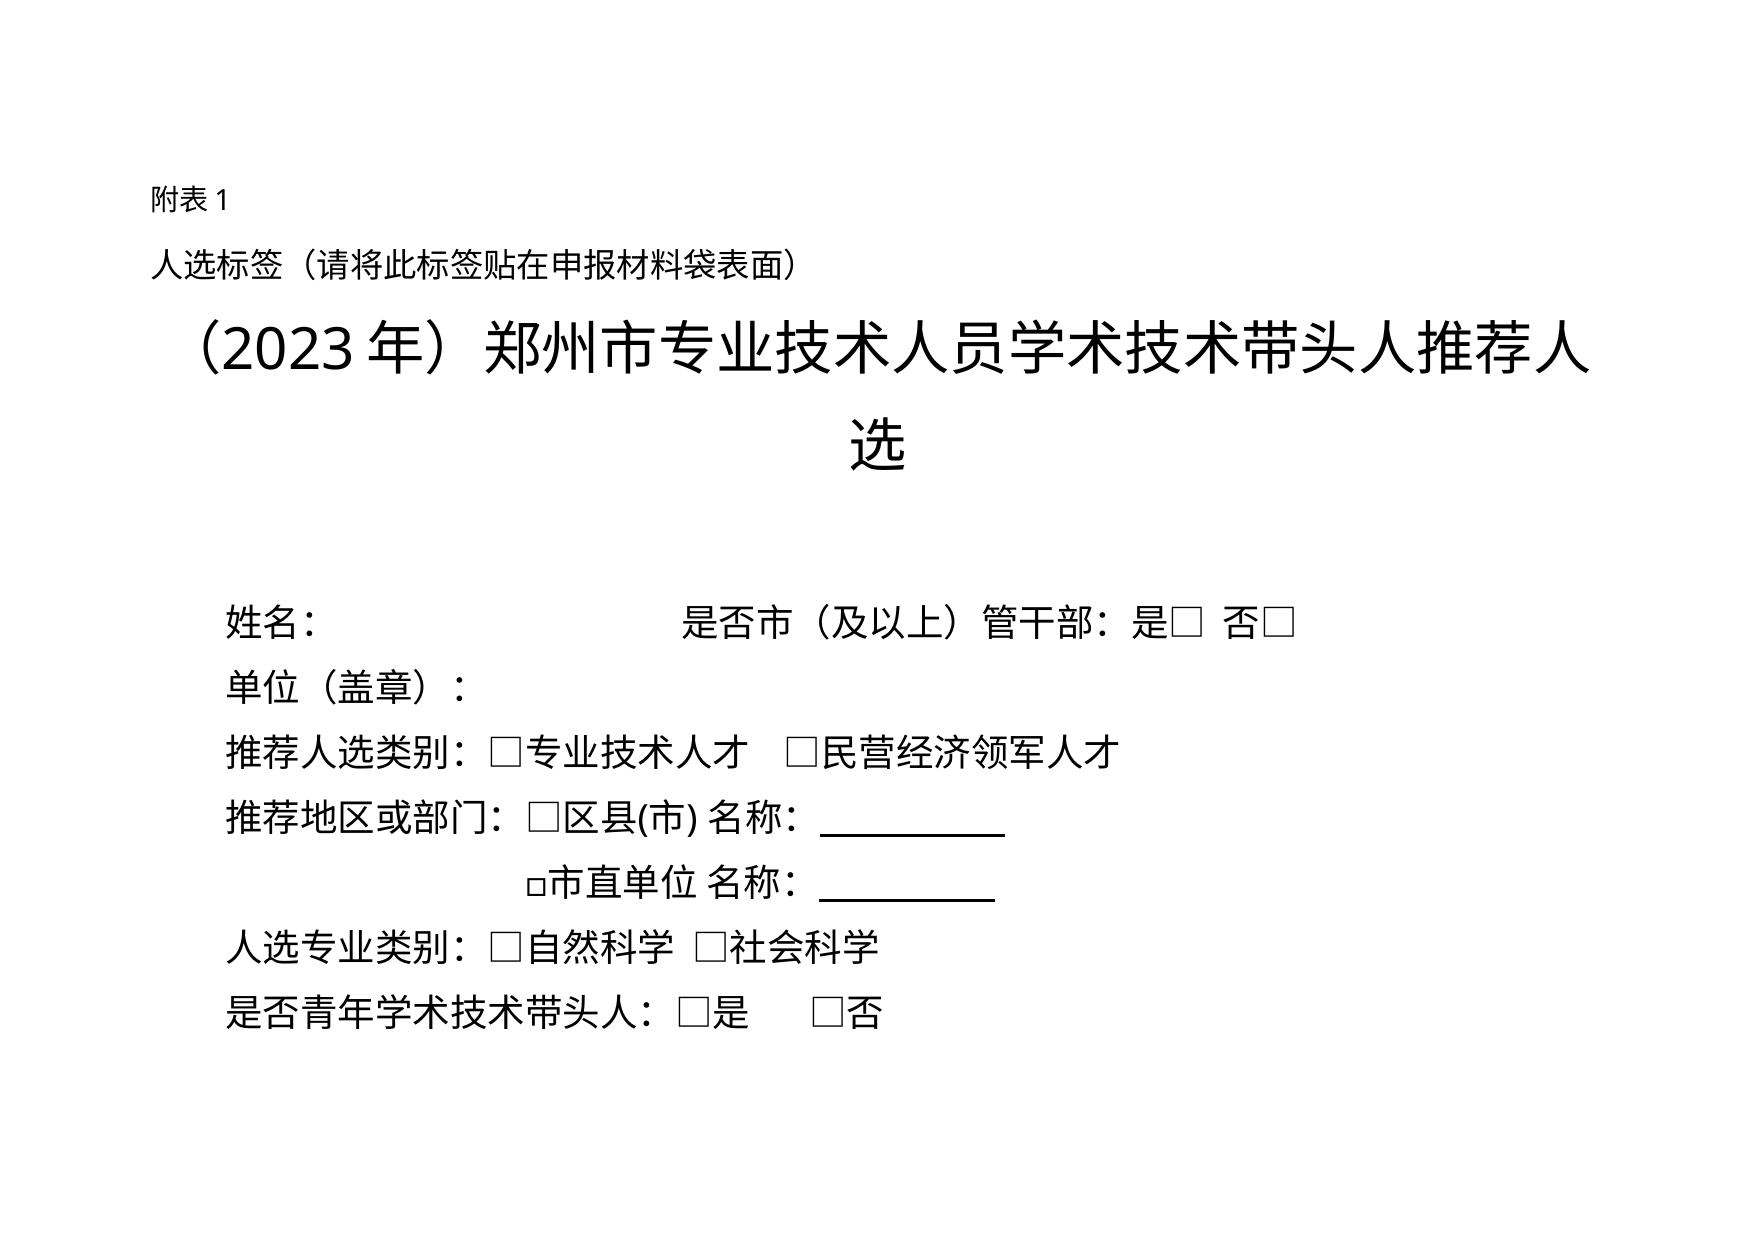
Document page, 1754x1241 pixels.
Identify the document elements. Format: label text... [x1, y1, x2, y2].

text 人选专业类别：□自然科学 □社会科学 [150, 913, 1604, 978]
text 是否青年学术技术带头人：□是 □否 [150, 978, 1604, 1043]
text （2023年）郑州市专业技术人员学术技术带头人推荐人选 [150, 295, 1604, 490]
text 人选标签（请将此标签贴在申报材料袋表面） [150, 230, 1604, 295]
text 推荐人选类别：□专业技术人才 □民营经济领军人才 [150, 718, 1604, 783]
text 单位（盖章）： [150, 653, 1604, 718]
text 附表1 [150, 165, 1604, 230]
text 姓名： 是否市（及以上）管干部：是□ 否□ [150, 588, 1604, 653]
text 推荐地区或部门：□区县(市) 名称： [150, 783, 1604, 848]
text □市直单位 名称： [150, 848, 1604, 913]
